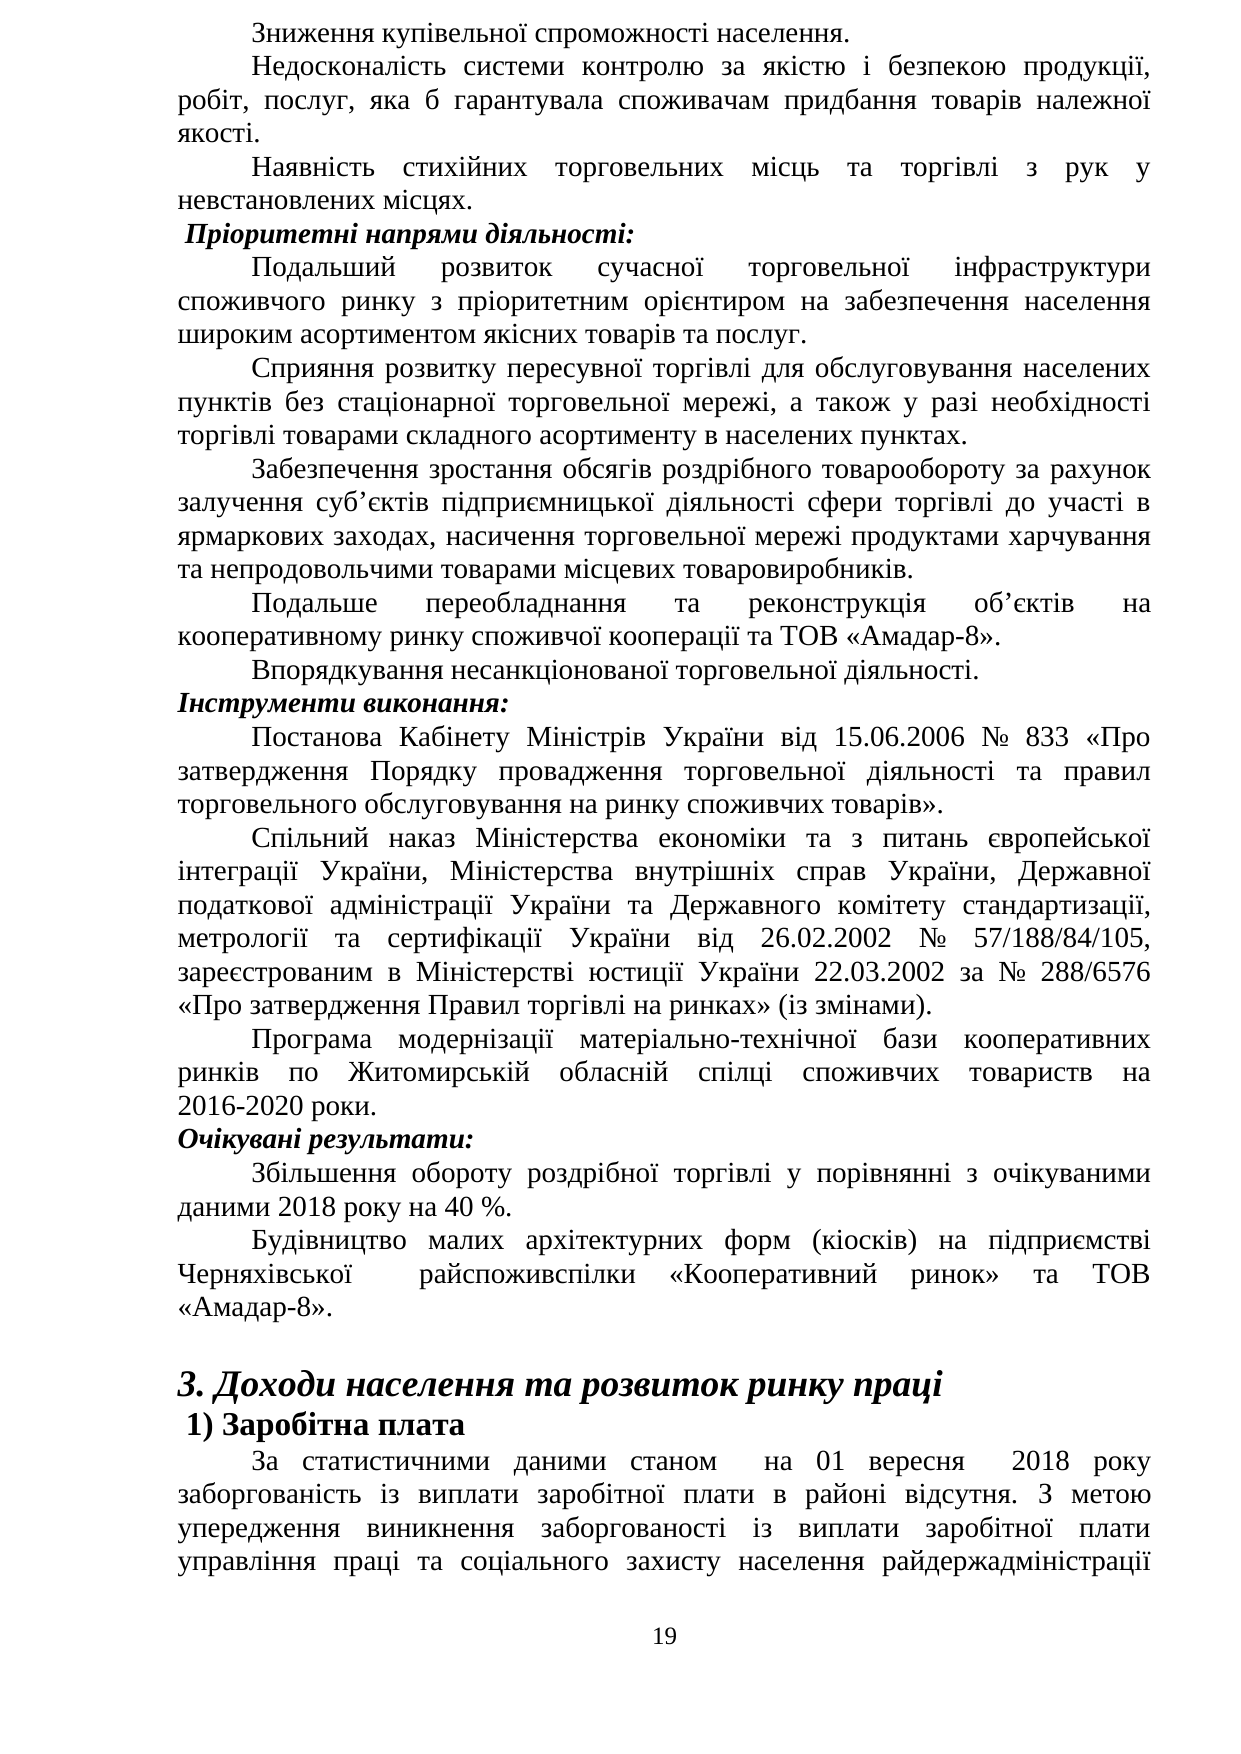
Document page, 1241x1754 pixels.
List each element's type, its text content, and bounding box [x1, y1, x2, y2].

text Подальше переобладнання та реконструкція об’єктів на кооперативному ринку споживчої кооперації та ТОВ «Амадар-8». [177, 585, 1152, 652]
text Наявність стихійних торговельних місць та торгівлі з рук у невстановлених місцях. [177, 149, 1152, 216]
text Подальший розвиток сучасної торговельної інфраструктури споживчого ринку з пріоритетним орієнтиром на забезпечення населення широким асортиментом якісних товарів та послуг. [177, 249, 1152, 350]
text 1) Заробітна плата [177, 1404, 1152, 1443]
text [177, 1443, 1152, 1577]
text Будівництво малих архітектурних форм (кіосків) на підприємстві Черняхівської райспоживспілки «Кооперативний ринок» та ТОВ «Амадар-8». [177, 1222, 1152, 1323]
text 3. Доходи населення та розвиток ринку праці [177, 1361, 1152, 1404]
text Спільний наказ Міністерства економіки та з питань європейської інтеграції України, Міністерства внутрішніх справ України, Державної податкової адміністрації України та Державного комітету стандартизації, метрології та сертифікації України від 26.02.2002 № 57/188/84/105, зареєстрованим в Міністерстві юстиції України 22.03.2002 за № 288/6576 «Про затвердження Правил торгівлі на ринках» (із змінами). [177, 820, 1152, 1021]
text Очікувані результати: [177, 1122, 1152, 1155]
text Програма модернізації матеріально-технічної бази кооперативних ринків по Житомирській обласній спілці споживчих товариств на 2016-2020 роки. [177, 1021, 1152, 1122]
text Збільшення обороту роздрібної торгівлі у порівнянні з очікуваними даними 2018 року на 40 %. [177, 1155, 1152, 1222]
text Недосконалість системи контролю за якістю і безпекою продукції, робіт, послуг, яка б гарантувала споживачам придбання товарів належної якості. [177, 48, 1152, 149]
text Сприяння розвитку пересувної торгівлі для обслуговування населених пунктів без стаціонарної торговельної мережі, а також у разі необхідності торгівлі товарами складного асортименту в населених пунктах. [177, 350, 1152, 451]
text Пріоритетні напрями діяльності: [177, 216, 1152, 249]
text Впорядкування несанкціонованої торговельної діяльності. [177, 652, 1152, 686]
text Інструменти виконання: [177, 686, 1152, 719]
text Зниження купівельної спроможності населення. [177, 15, 1152, 48]
text Постанова Кабінету Міністрів України від 15.06.2006 № 833 «Про затвердження Порядку провадження торговельної діяльності та правил торговельного обслуговування на ринку споживчих товарів». [177, 719, 1152, 820]
text Забезпечення зростання обсягів роздрібного товарообороту за рахунок залучення суб’єктів підприємницької діяльності сфери торгівлі до участі в ярмаркових заходах, насичення торговельної мережі продуктами харчування та непродовольчими товарами місцевих товаровиробників. [177, 451, 1152, 585]
